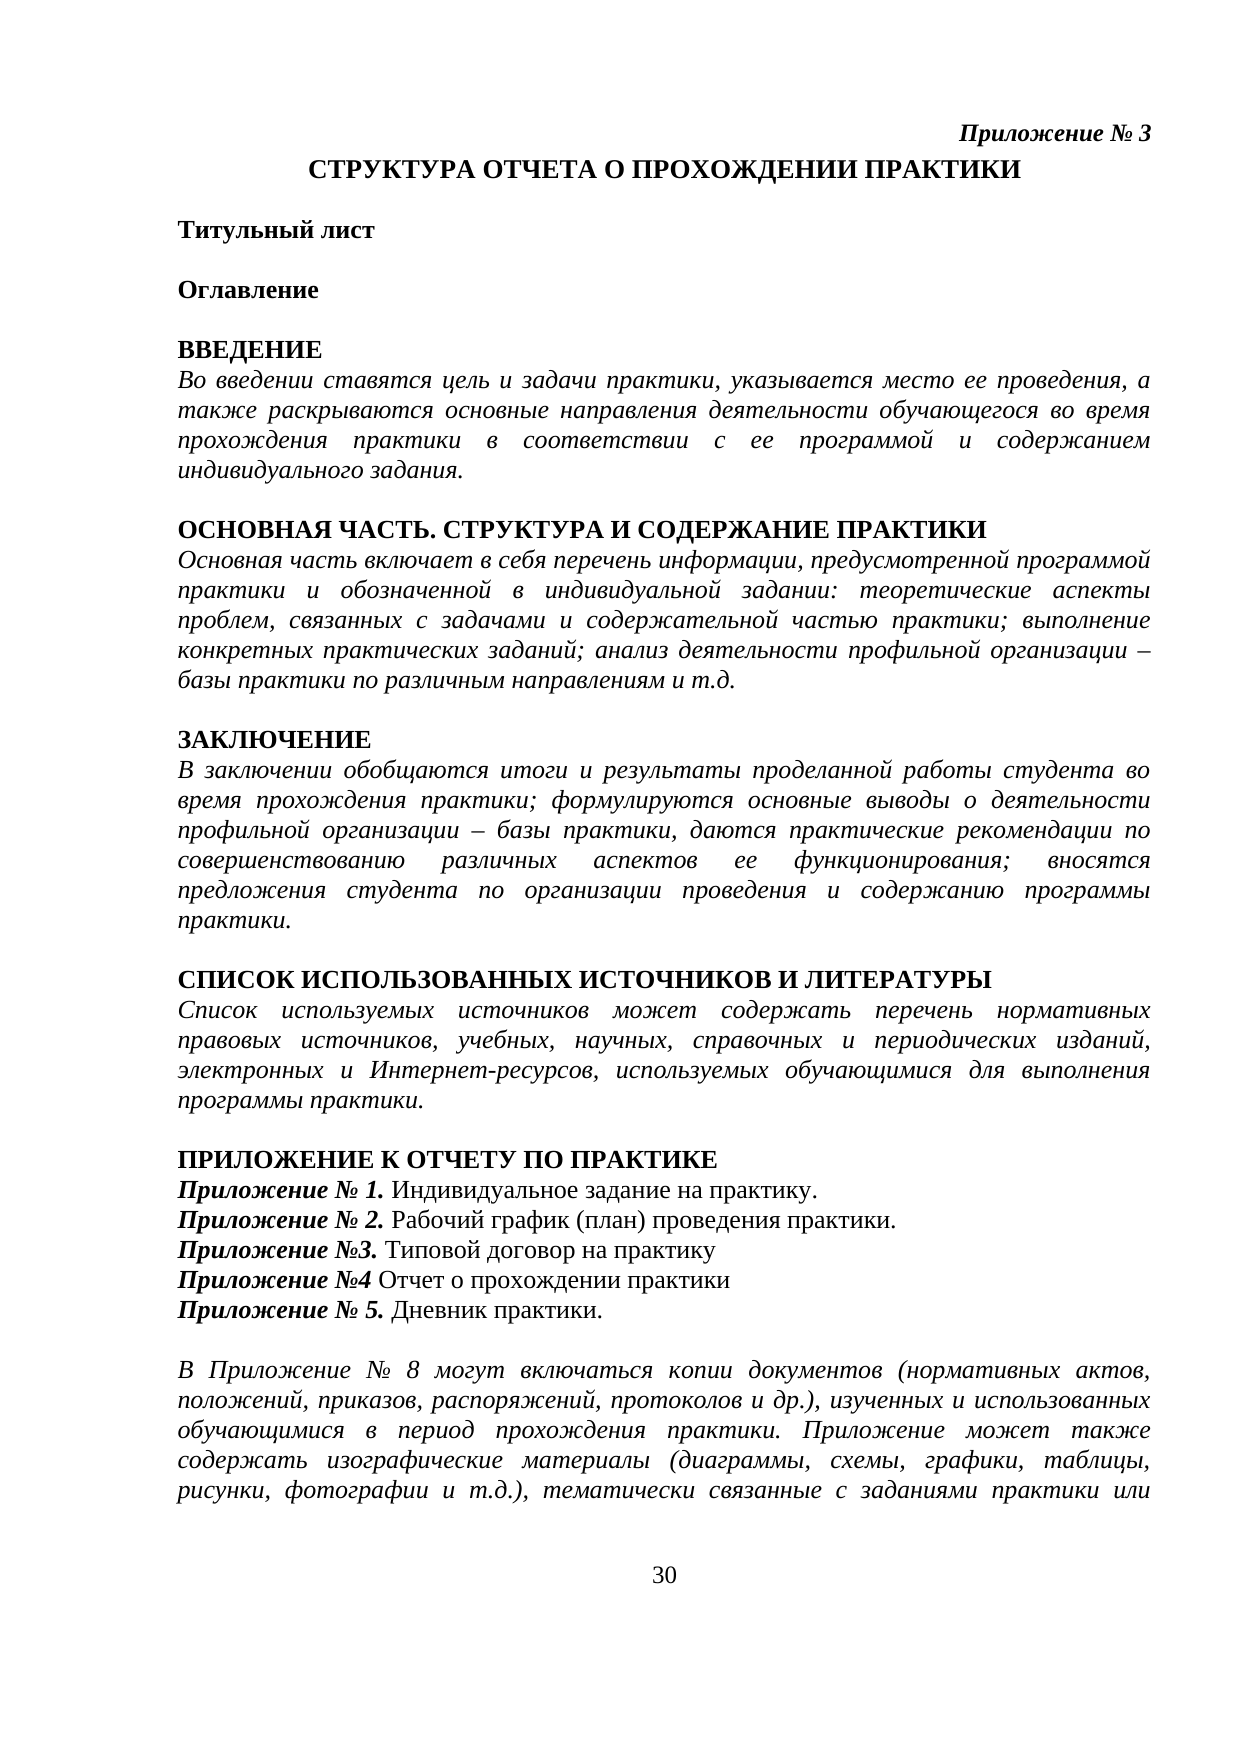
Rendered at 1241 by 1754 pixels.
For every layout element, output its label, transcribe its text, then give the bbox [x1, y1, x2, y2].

text Приложение № 2. Рабочий график (план) проведения практики. [177, 1204, 1152, 1234]
text ПРИЛОЖЕНИЕ К ОТЧЕТУ ПО ПРАКТИКЕ [177, 1144, 1152, 1174]
text Основная часть включает в себя перечень информации, предусмотренной программой практики и обозначенной в индивидуальной задании: теоретические аспекты проблем, связанных с задачами и содержательной частью практики; выполнение конкретных практических заданий; анализ деятельности профильной организации – базы практики по различным направлениям и т.д. [177, 544, 1152, 694]
text Приложение №3. Типовой договор на практику [177, 1234, 1152, 1264]
text Титульный лист [177, 214, 1152, 244]
text В заключении обобщаются итоги и результаты проделанной работы студента во время прохождения практики; формулируются основные выводы о деятельности профильной организации – базы практики, даются практические рекомендации по совершенствованию различных аспектов ее функционирования; вносятся предложения студента по организации проведения и содержанию программы практики. [177, 754, 1152, 934]
text Приложение № 5. Дневник практики. [177, 1294, 1152, 1324]
text Оглавление [177, 274, 1152, 304]
subtitle Приложение № 3 [177, 118, 1152, 147]
text ЗАКЛЮЧЕНИЕ [177, 724, 1152, 754]
text ВВЕДЕНИЕ [177, 334, 1152, 364]
text ОСНОВНАЯ ЧАСТЬ. СТРУКТУРА И СОДЕРЖАНИЕ ПРАКТИКИ [177, 514, 1152, 544]
text СТРУКТУРА ОТЧЕТА о прохождении ПРАКТИКИ [177, 153, 1152, 184]
text Во введении ставятся цель и задачи практики, указывается место ее проведения, а также раскрываются основные направления деятельности обучающегося во время прохождения практики в соответствии с ее программой и содержанием индивидуального задания. [177, 364, 1152, 484]
text Список используемых источников может содержать перечень нормативных правовых источников, учебных, научных, справочных и периодических изданий, электронных и Интернет-ресурсов, используемых обучающимися для выполнения программы практики. [177, 994, 1152, 1114]
text Приложение № 1. Индивидуальное задание на практику. [177, 1174, 1152, 1204]
text Приложение №4 Отчет о прохождении практики [177, 1264, 1152, 1294]
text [177, 1354, 1152, 1504]
text СПИСОК ИСПОЛЬЗОВАННЫХ ИСТОЧНИКОВ И ЛИТЕРАТУРЫ [177, 964, 1152, 994]
